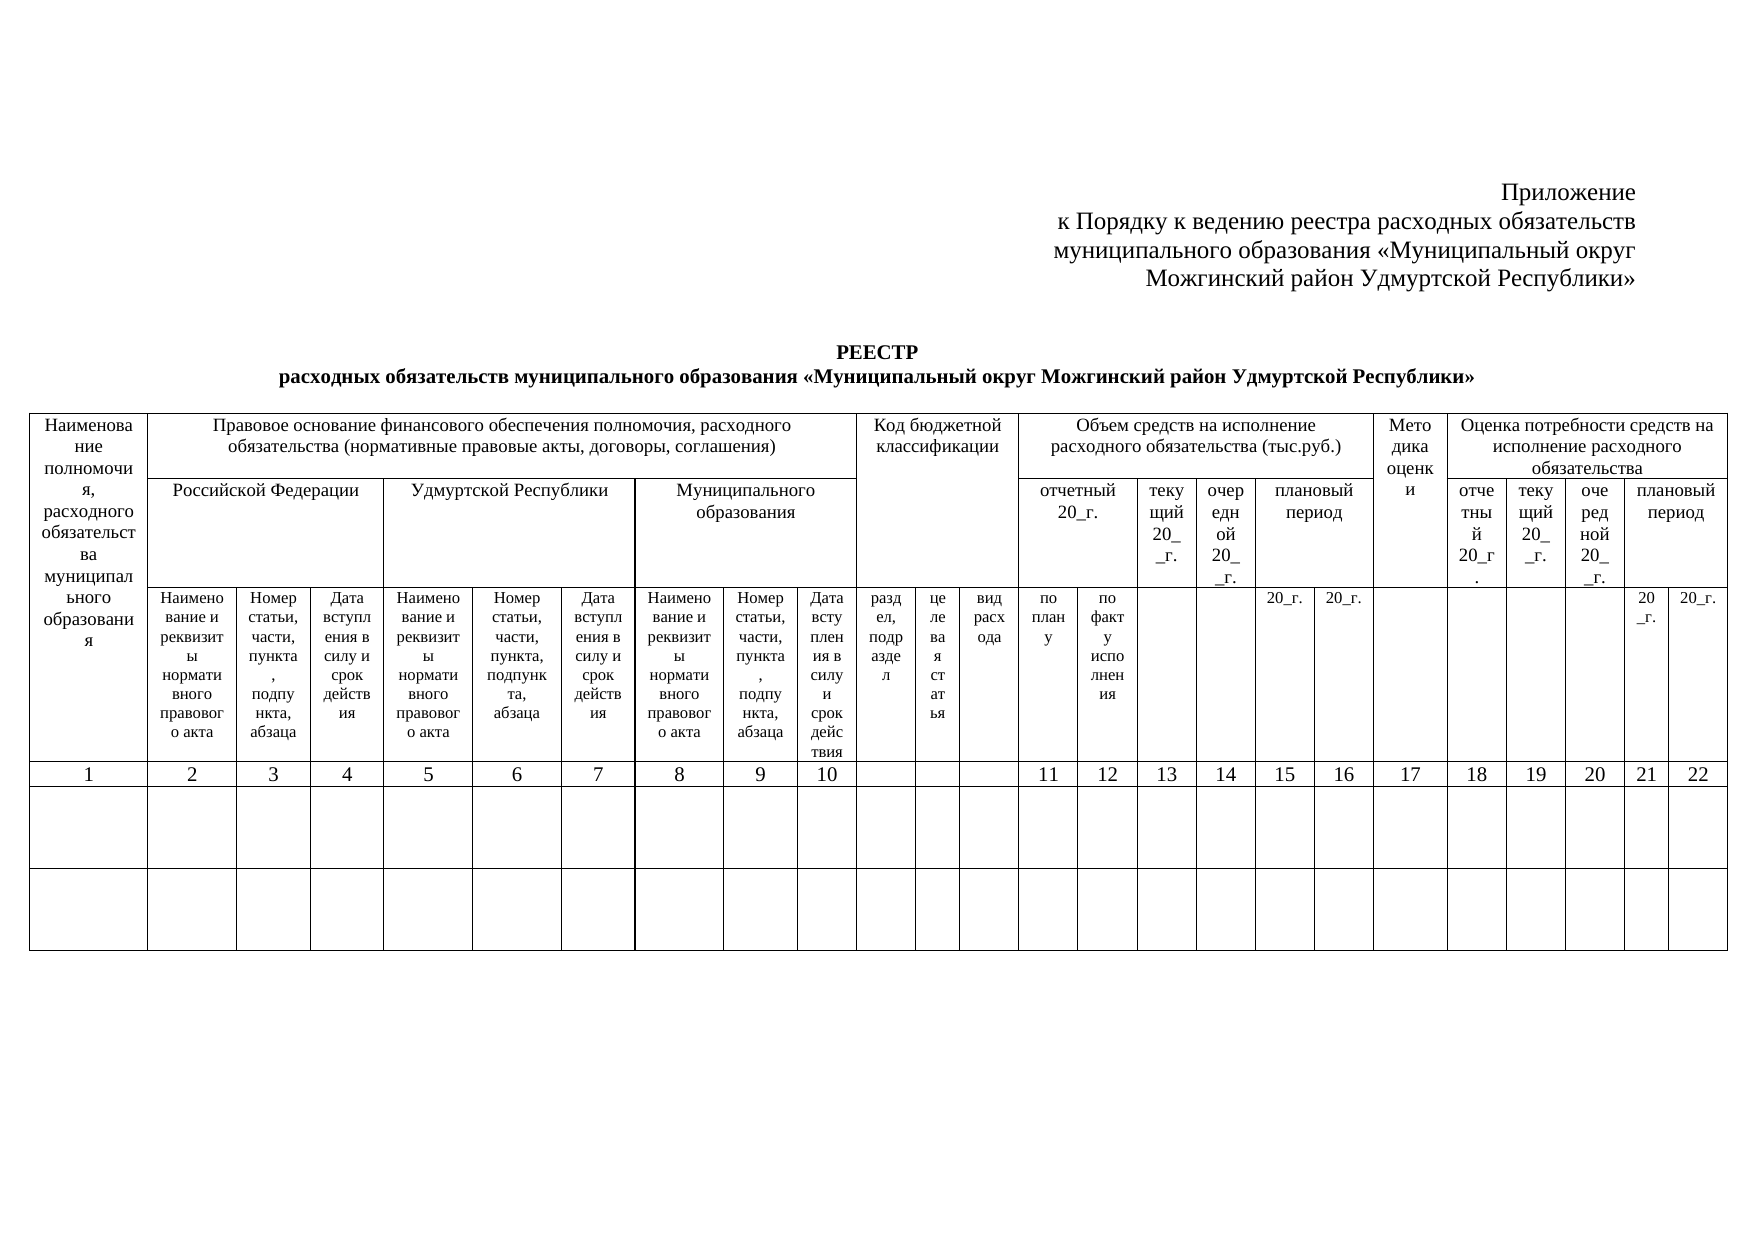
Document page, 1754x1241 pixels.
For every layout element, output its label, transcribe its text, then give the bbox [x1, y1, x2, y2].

text Можгинский район Удмуртской Республики» [118, 263, 1636, 292]
table_cell [1315, 869, 1373, 950]
table_cell очередной 20__г. [1197, 479, 1255, 587]
table_cell [857, 787, 915, 868]
table_cell 15 [1256, 762, 1314, 786]
table_cell раздел, подраздел [857, 588, 915, 761]
table_cell 20_г. [1625, 588, 1668, 761]
table_header Код бюджетной классификации [857, 414, 1018, 587]
table_cell [1566, 869, 1624, 950]
table_cell [384, 787, 472, 868]
table_cell [1256, 787, 1314, 868]
table_cell текущий 20__г. [1138, 479, 1196, 587]
table_cell [1507, 588, 1565, 761]
table_cell [636, 869, 723, 950]
table_cell 20_г. [1669, 588, 1727, 761]
table_cell [916, 869, 959, 950]
table_cell [1448, 869, 1506, 950]
text муниципального образования «Муниципальный округ [118, 235, 1636, 263]
table_cell [798, 787, 856, 868]
table_cell целевая статья [916, 588, 959, 761]
table_cell текущий 20__г. [1507, 479, 1565, 587]
text Приложение [118, 177, 1636, 206]
table_cell [148, 787, 236, 868]
table_cell [473, 787, 561, 868]
table_cell [1138, 787, 1196, 868]
table_cell 14 [1197, 762, 1255, 786]
table_header Методика оценки [1374, 414, 1447, 587]
table_cell [1138, 588, 1196, 761]
table_cell [916, 787, 959, 868]
table_cell [1374, 787, 1447, 868]
table_cell [1625, 787, 1668, 868]
table_cell [1019, 787, 1077, 868]
table_cell [857, 762, 915, 786]
table_cell 16 [1315, 762, 1373, 786]
table_cell [1315, 787, 1373, 868]
table_cell [1197, 588, 1255, 761]
table_cell [384, 869, 472, 950]
table_cell 12 [1078, 762, 1137, 786]
table_cell Муниципального образования [636, 479, 856, 587]
table_cell 2 [148, 762, 236, 786]
table_cell [1566, 588, 1624, 761]
table_cell [473, 869, 561, 950]
table_cell 5 [384, 762, 472, 786]
table_cell 17 [1374, 762, 1447, 786]
table_cell Номер статьи, части, пункта, подпункта, абзаца [724, 588, 797, 761]
table_cell 10 [798, 762, 856, 786]
table_cell Дата вступления в силу и срок действия [311, 588, 383, 761]
table_cell 20_г. [1315, 588, 1373, 761]
table_cell 9 [724, 762, 797, 786]
table_cell [1669, 787, 1727, 868]
text расходных обязательств муниципального образования «Муниципальный округ Можгинский район Удмуртской Республики» [118, 364, 1636, 388]
table_cell 20_г. [1256, 588, 1314, 761]
table_cell вид расхода [960, 588, 1018, 761]
table_cell 20 [1566, 762, 1624, 786]
table_cell 21 [1625, 762, 1668, 786]
table_cell [1507, 869, 1565, 950]
table_cell по факту исполнения [1078, 588, 1137, 761]
table_cell отчетный 20_г. [1019, 479, 1137, 587]
table_cell 6 [473, 762, 561, 786]
table_cell 7 [562, 762, 634, 786]
table_cell 4 [311, 762, 383, 786]
table_cell [1507, 787, 1565, 868]
table_cell [562, 787, 634, 868]
table_cell [857, 869, 915, 950]
table_cell [1566, 787, 1624, 868]
table_cell [1256, 869, 1314, 950]
table_cell очередной 20__г. [1566, 479, 1624, 587]
table_cell 19 [1507, 762, 1565, 786]
table_cell 22 [1669, 762, 1727, 786]
table_cell Номер статьи, части, пункта, подпункта, абзаца [473, 588, 561, 761]
table_header Наименование полномочия, расходного обязательства муниципального образования [30, 414, 147, 761]
table_cell отчетный 20_г. [1448, 479, 1506, 587]
table_cell [1197, 869, 1255, 950]
table_cell Дата вступления в силу и срок действия [798, 588, 856, 761]
table_cell по плану [1019, 588, 1077, 761]
text РЕЕСТР [118, 340, 1636, 364]
table_cell [1448, 787, 1506, 868]
table_cell [1448, 588, 1506, 761]
table_cell [1019, 869, 1077, 950]
table_cell [1138, 869, 1196, 950]
table_cell плановый период [1625, 479, 1727, 587]
table_cell Дата вступления в силу и срок действия [562, 588, 634, 761]
table_cell Наименование и реквизиты нормативного правового акта [148, 588, 236, 761]
table_cell 11 [1019, 762, 1077, 786]
table_cell [311, 869, 383, 950]
table_cell [1078, 869, 1137, 950]
table_cell 3 [237, 762, 310, 786]
table_cell 18 [1448, 762, 1506, 786]
table_cell [30, 869, 147, 950]
table_cell [724, 869, 797, 950]
table_cell 1 [30, 762, 147, 786]
table_cell [237, 869, 310, 950]
table_cell [916, 762, 959, 786]
table_cell Наименование и реквизиты нормативного правового акта [384, 588, 472, 761]
table_cell [1197, 787, 1255, 868]
table_cell 13 [1138, 762, 1196, 786]
table_cell [30, 787, 147, 868]
table_header Объем средств на исполнение расходного обязательства (тыс.руб.) [1019, 414, 1373, 478]
table_cell Российской Федерации [148, 479, 383, 587]
table_cell [311, 787, 383, 868]
table_cell [237, 787, 310, 868]
table_cell [724, 787, 797, 868]
table_cell [1374, 869, 1447, 950]
table_cell [960, 762, 1018, 786]
table_cell [1669, 869, 1727, 950]
table_cell [798, 869, 856, 950]
table_cell [636, 787, 723, 868]
table_header Правовое основание финансового обеспечения полномочия, расходного обязательства (нормативные правовые акты, договоры, соглашения) [148, 414, 856, 478]
text к Порядку к ведению реестра расходных обязательств [118, 206, 1636, 235]
table_header Оценка потребности средств на исполнение расходного обязательства [1448, 414, 1727, 478]
table_cell [1078, 787, 1137, 868]
table_cell 8 [636, 762, 723, 786]
table_cell [960, 869, 1018, 950]
table_cell Номер статьи, части, пункта, подпункта, абзаца [237, 588, 310, 761]
table_cell [148, 869, 236, 950]
table_cell Наименование и реквизиты нормативного правового акта [636, 588, 723, 761]
table_cell [1625, 869, 1668, 950]
table_cell Удмуртской Республики [384, 479, 634, 587]
table_cell [562, 869, 634, 950]
table_cell [960, 787, 1018, 868]
table_cell плановый период [1256, 479, 1373, 587]
table_cell [1374, 588, 1447, 761]
